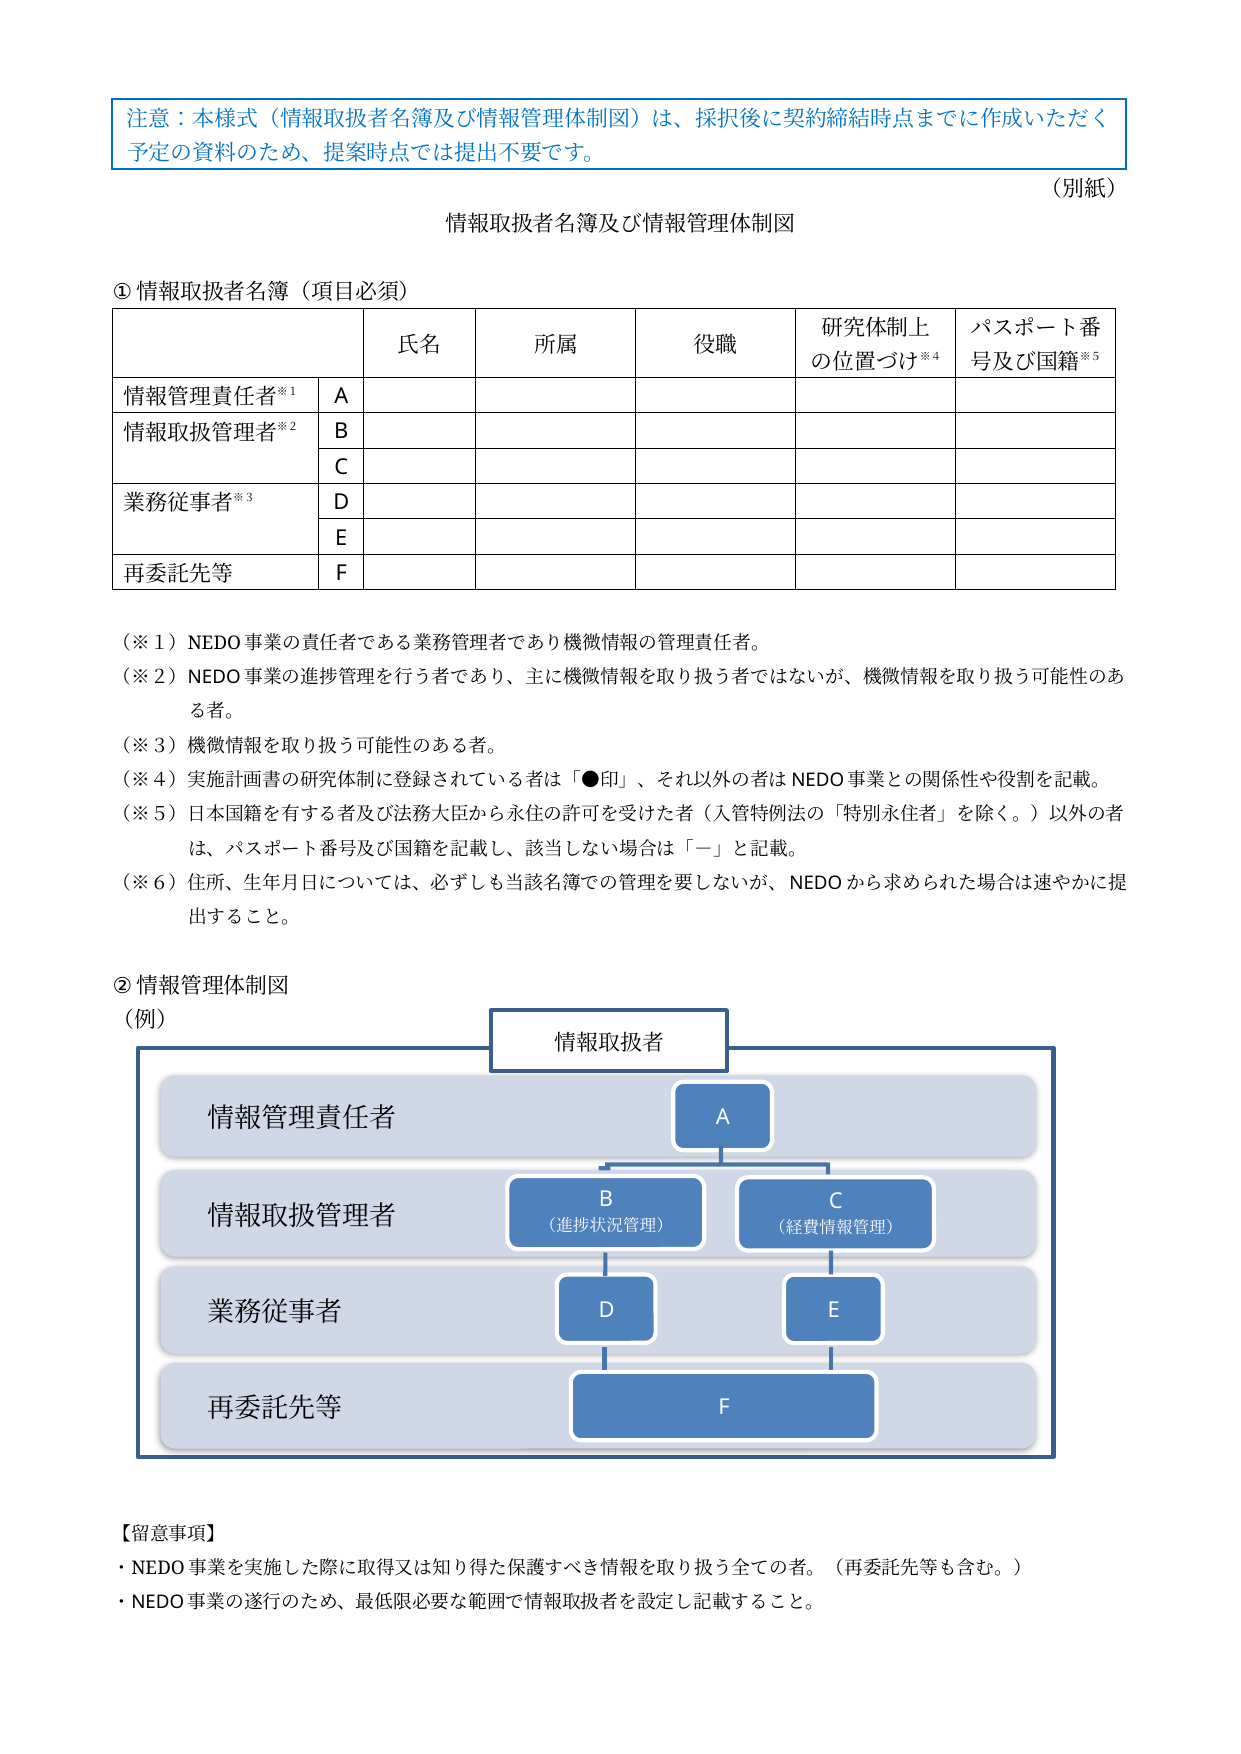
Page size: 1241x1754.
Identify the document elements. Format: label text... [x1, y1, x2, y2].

table_cell [364, 519, 475, 553]
table_cell [796, 555, 955, 589]
text （例） [112, 1001, 1128, 1035]
text （※４）実施計画書の研究体制に登録されている者は「●印」、それ以外の者はNEDO事業との関係性や役割を記載。 [112, 761, 1128, 796]
table_cell [476, 378, 635, 412]
table_cell [636, 413, 795, 448]
table_cell [476, 519, 635, 553]
table_cell [364, 449, 475, 483]
table_cell [796, 519, 955, 553]
table_header 注意：本様式（情報取扱者名簿及び情報管理体制図）は、採択後に契約締結時点までに作成いただく予定の資料のため、提案時点では提出不要です。 [113, 100, 1125, 168]
table_cell E [319, 519, 363, 553]
table_cell [476, 484, 635, 518]
table_header 氏名 [364, 309, 475, 377]
table_cell [796, 449, 955, 483]
table_cell [636, 484, 795, 518]
table_cell 情報管理責任者※１ [113, 378, 318, 412]
table_cell [956, 484, 1115, 518]
table_cell [956, 449, 1115, 483]
text ・NEDO事業の遂行のため、最低限必要な範囲で情報取扱者を設定し記載すること。 [112, 1584, 1128, 1618]
table_cell [364, 484, 475, 518]
table_cell [476, 413, 635, 448]
text （※６）住所、生年月日については、必ずしも当該名簿での管理を要しないが、NEDOから求められた場合は速やかに提出すること。 [112, 864, 1128, 933]
text （※２）NEDO事業の進捗管理を行う者であり、主に機微情報を取り扱う者ではないが、機微情報を取り扱う可能性のある者。 [112, 658, 1128, 727]
table_cell [476, 555, 635, 589]
table_cell D [319, 484, 363, 518]
table_cell [636, 378, 795, 412]
table_cell 再委託先等 [113, 555, 318, 589]
table_cell [796, 484, 955, 518]
table_cell [956, 413, 1115, 448]
table_cell [364, 413, 475, 448]
table_cell 業務従事者※３ [113, 484, 318, 553]
table_header [113, 309, 363, 377]
table_cell C [319, 449, 363, 483]
table_header 役職 [636, 309, 795, 377]
text ①情報取扱者名簿（項目必須） [112, 273, 1128, 307]
table_header 研究体制上 の位置づけ※４ [796, 309, 955, 377]
table_cell [476, 449, 635, 483]
text （※５）日本国籍を有する者及び法務大臣から永住の許可を受けた者（入管特例法の「特別永住者」を除く。）以外の者は、パスポート番号及び国籍を記載し、該当しない場合は「－」と記載。 [112, 796, 1128, 864]
table_header パスポート番号及び国籍※５ [956, 309, 1115, 377]
table_cell [956, 519, 1115, 553]
text 情報取扱者名簿及び情報管理体制図 [112, 204, 1128, 239]
text （※３）機微情報を取り扱う可能性のある者。 [112, 727, 1128, 761]
table_cell [636, 519, 795, 553]
table_cell A [319, 378, 363, 412]
table_cell 情報取扱管理者※２ [113, 413, 318, 483]
table_cell [364, 555, 475, 589]
table_cell B [319, 413, 363, 448]
text （※１）NEDO事業の責任者である業務管理者であり機微情報の管理責任者。 [112, 624, 1128, 658]
table_cell [796, 378, 955, 412]
table_header 所属 [476, 309, 635, 377]
table_cell [796, 413, 955, 448]
text ②情報管理体制図 [112, 967, 1128, 1001]
table_cell [636, 555, 795, 589]
text 【留意事項】 [112, 1515, 1128, 1549]
table_cell F [319, 555, 363, 589]
text ・NEDO事業を実施した際に取得又は知り得た保護すべき情報を取り扱う全ての者。（再委託先等も含む。） [112, 1549, 1128, 1584]
table_cell [636, 449, 795, 483]
table_cell [956, 378, 1115, 412]
text （別紙） [112, 170, 1128, 204]
table_cell [364, 378, 475, 412]
table_cell [956, 555, 1115, 589]
